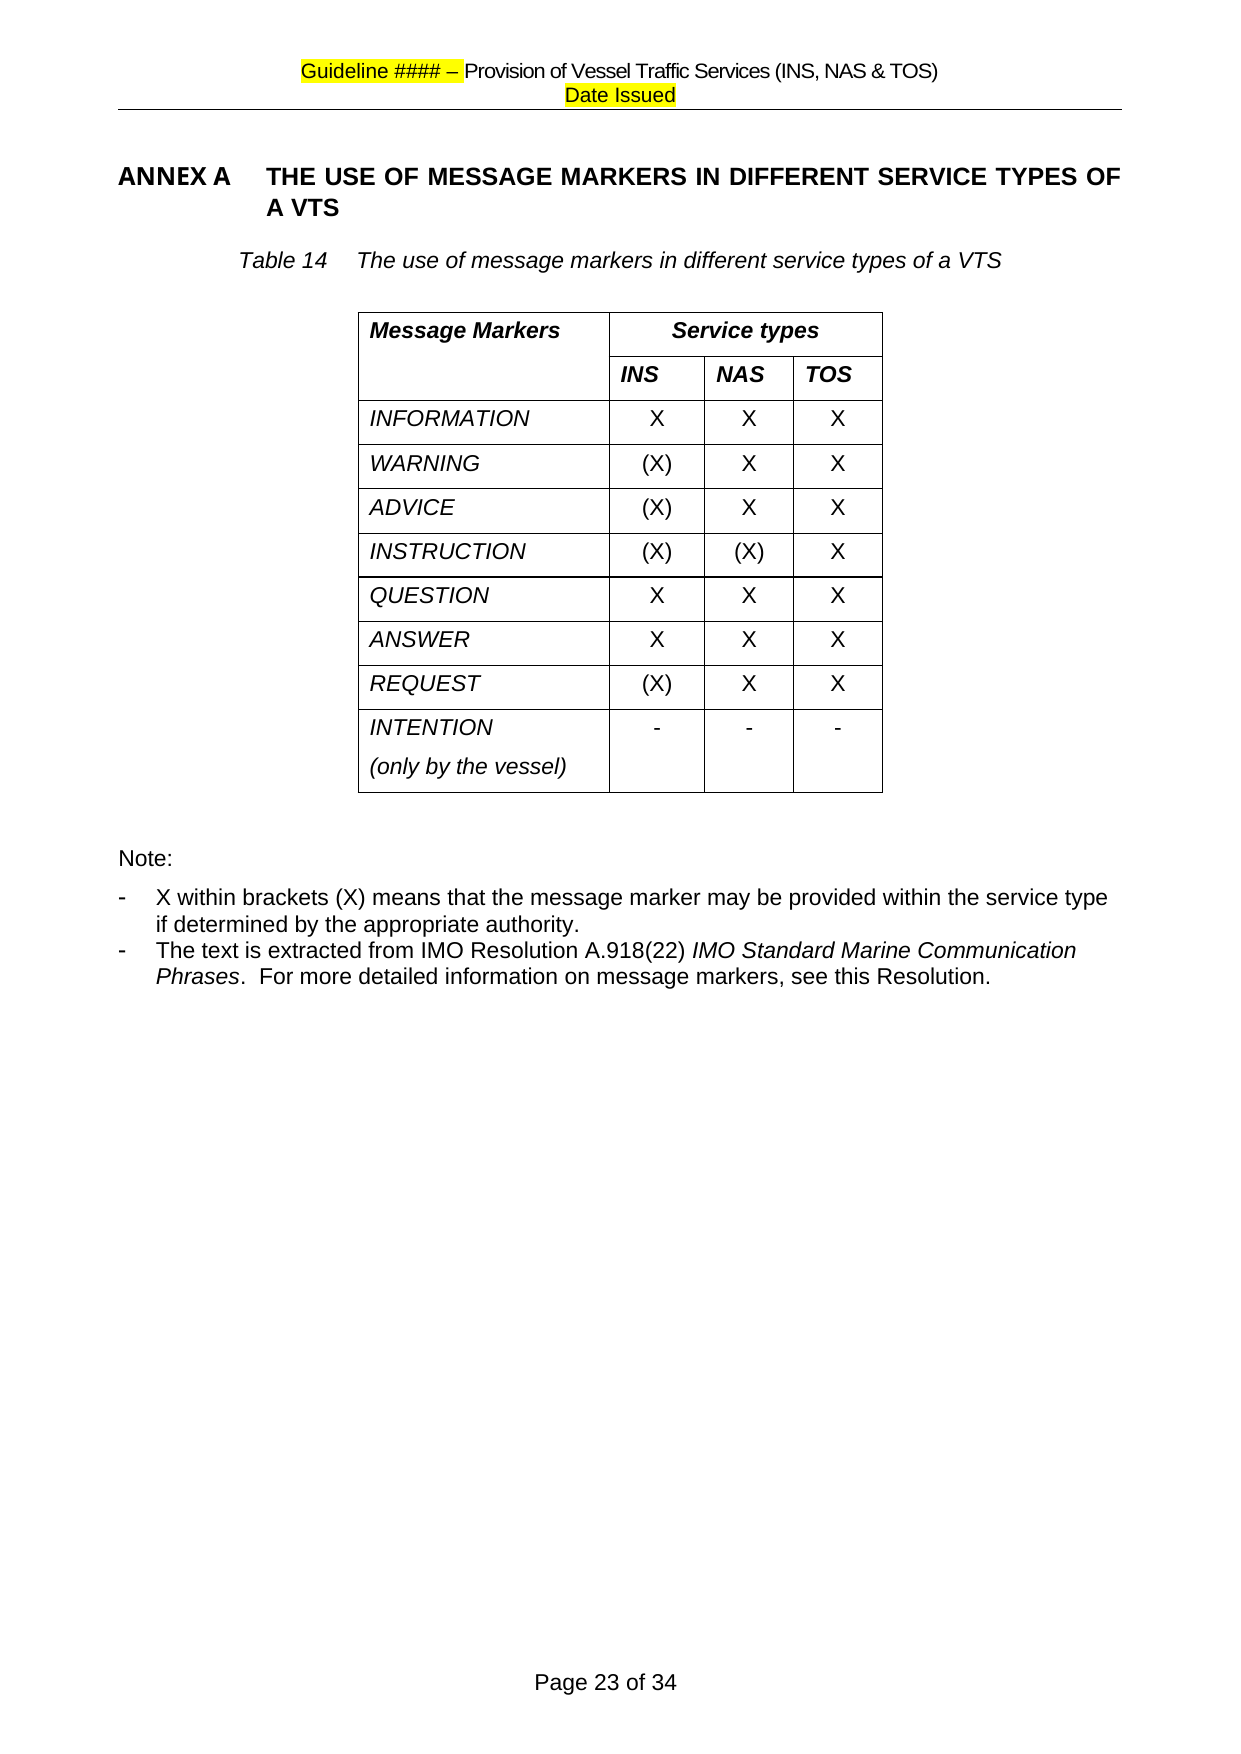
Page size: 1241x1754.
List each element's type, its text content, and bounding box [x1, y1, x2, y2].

table_cell X [610, 401, 704, 444]
table_cell X [705, 578, 793, 621]
table_cell (X) [610, 445, 704, 488]
table_cell X [705, 622, 793, 664]
table_cell X [610, 622, 704, 664]
table_cell X [794, 534, 882, 576]
text Note: [118, 845, 1122, 872]
table_cell X [794, 578, 882, 621]
table_cell Request [359, 666, 609, 709]
table_cell X [794, 489, 882, 532]
table_cell Warning [359, 445, 609, 488]
table_cell Question [359, 578, 609, 621]
list The text is extracted from IMO Resolution A.918(22) IMO Standard Marine Communication Phrases. For more detailed information on message markers, see this Resolution. [118, 937, 1122, 989]
table_cell Intention (only by the vessel) [359, 710, 609, 792]
table_cell - [610, 710, 704, 792]
table_cell INS [610, 357, 704, 400]
table_cell X [705, 445, 793, 488]
text The use of message markers in different service types of a VTS [118, 247, 1122, 273]
list X within brackets (X) means that the message marker may be provided within the service type if determined by the appropriate authority. [118, 884, 1122, 937]
table_cell Answer [359, 622, 609, 664]
table_cell X [705, 666, 793, 709]
table_cell (X) [610, 666, 704, 709]
list The use of message markers in different service types of a VTS [118, 159, 1122, 222]
table_cell X [794, 666, 882, 709]
table_cell X [705, 489, 793, 532]
table_cell - [794, 710, 882, 792]
table_cell (X) [610, 489, 704, 532]
table_cell Information [359, 401, 609, 444]
table_cell X [794, 401, 882, 444]
table_cell X [610, 578, 704, 621]
table_cell - [705, 710, 793, 792]
table_cell X [794, 445, 882, 488]
table_cell (X) [705, 534, 793, 576]
table_cell Advice [359, 489, 609, 532]
table_cell TOS [794, 357, 882, 400]
table_cell Instruction [359, 534, 609, 576]
table_cell (X) [610, 534, 704, 576]
table_cell NAS [705, 357, 793, 400]
table_cell X [705, 401, 793, 444]
table_header Message Markers [359, 313, 609, 400]
table_cell X [794, 622, 882, 664]
table_header Service types [610, 313, 882, 356]
